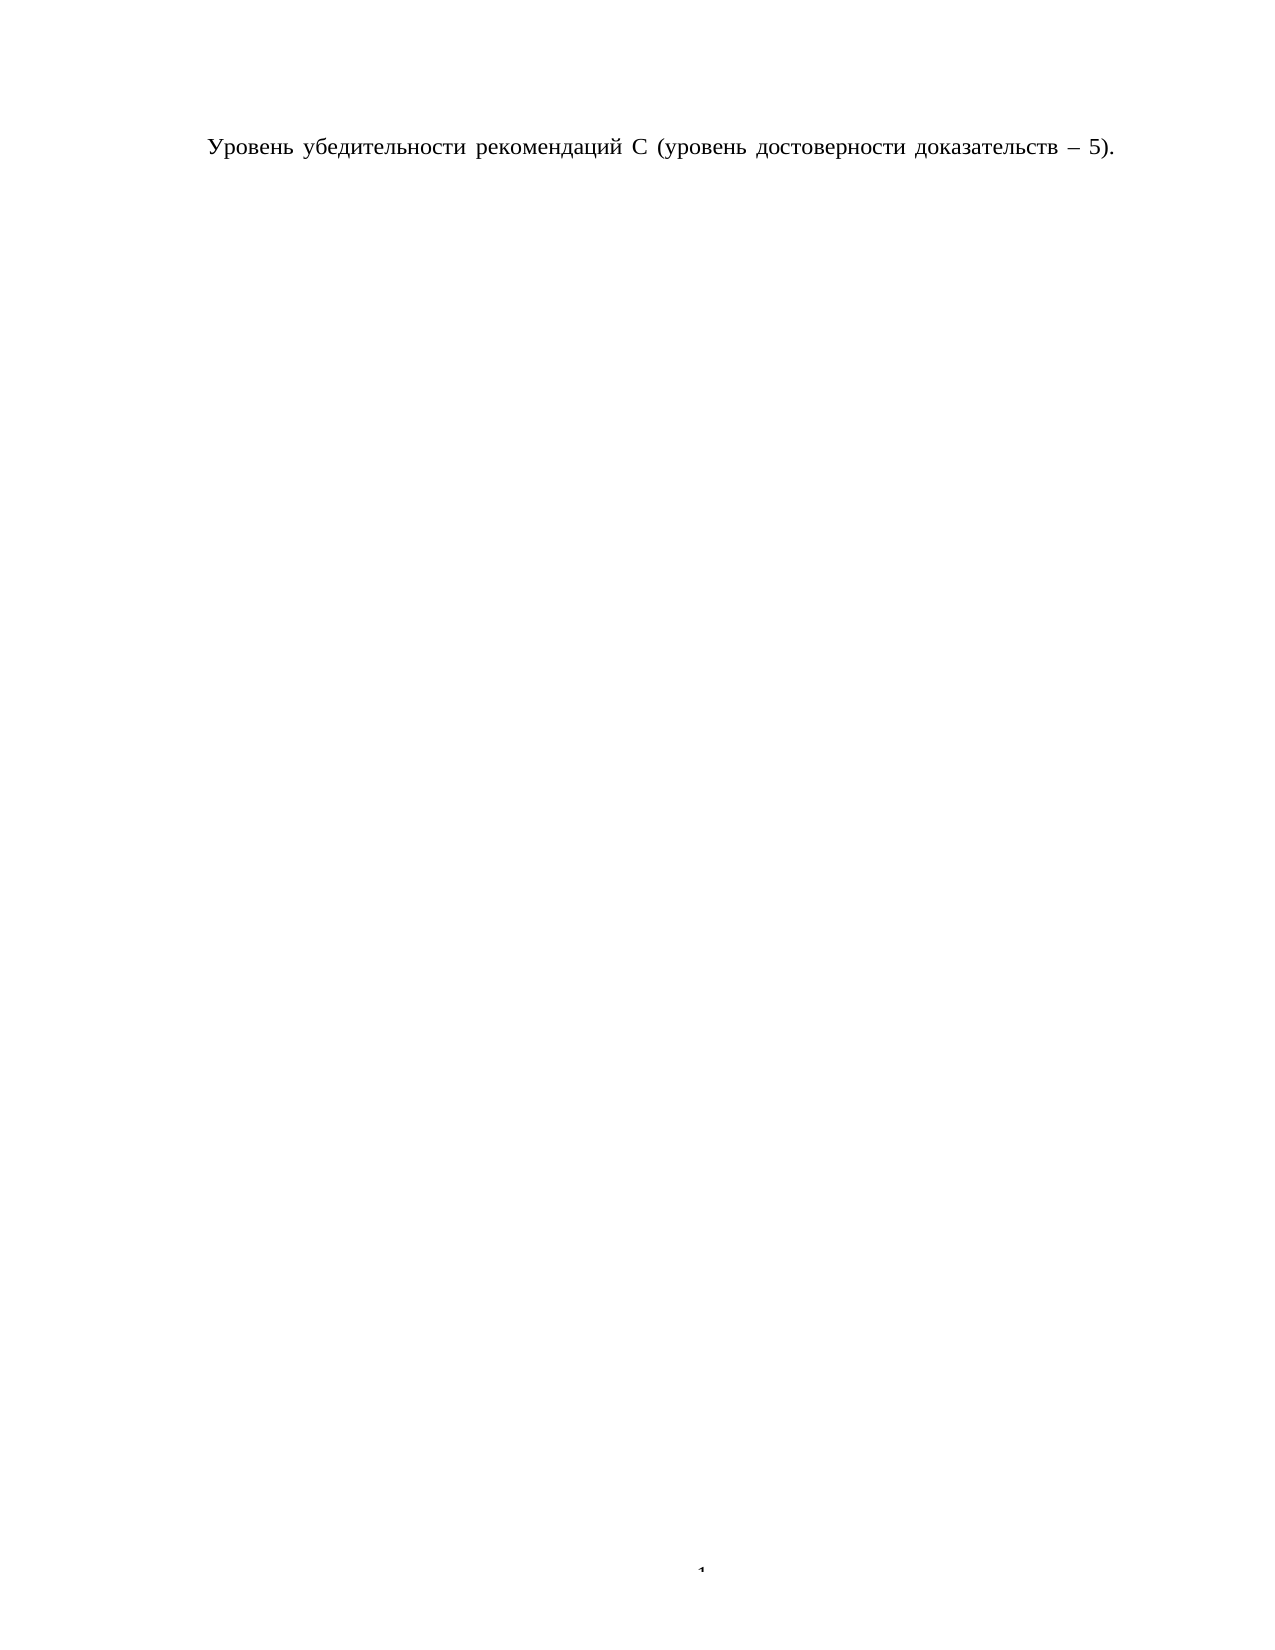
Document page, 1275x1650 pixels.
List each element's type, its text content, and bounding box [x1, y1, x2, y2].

text Уровень убедительности рекомендаций С (уровень достоверности доказательств – 5). [207, 133, 1148, 160]
